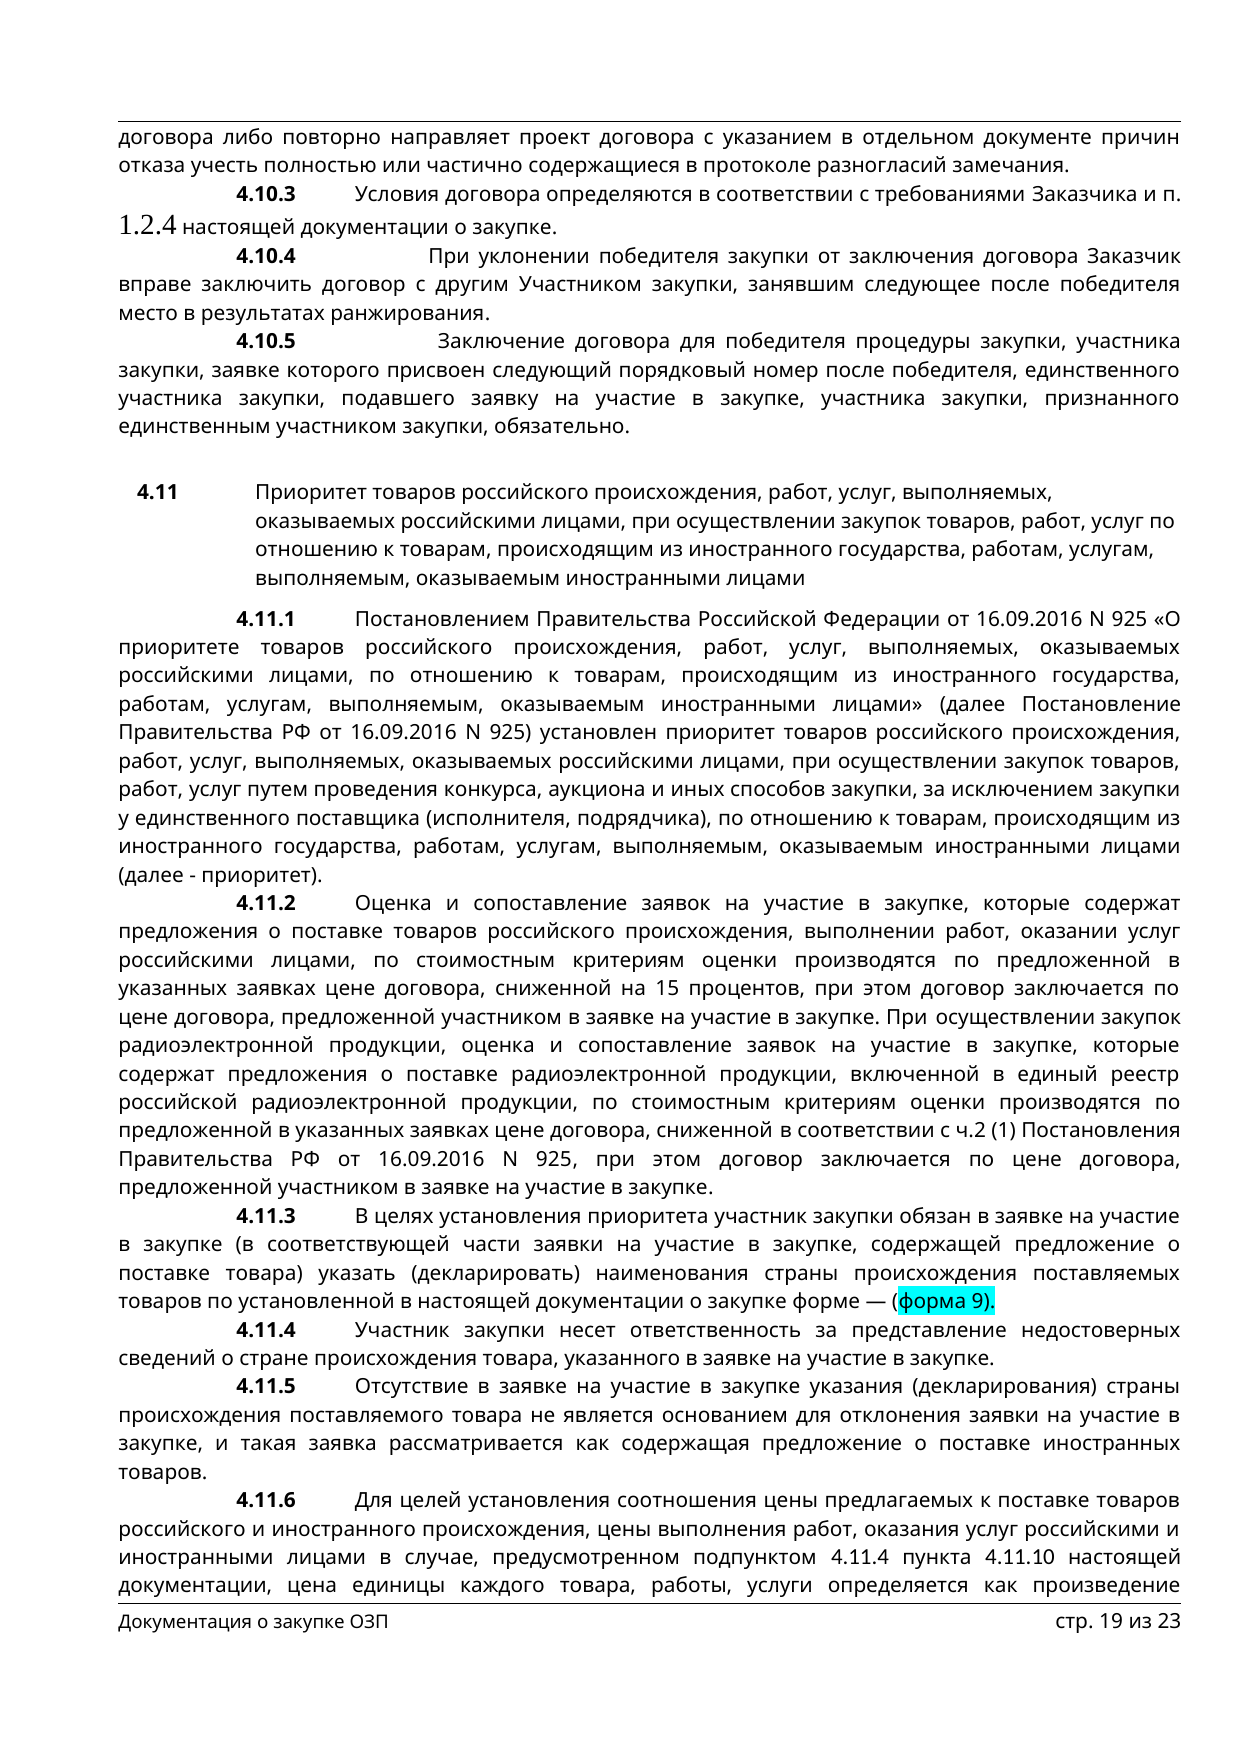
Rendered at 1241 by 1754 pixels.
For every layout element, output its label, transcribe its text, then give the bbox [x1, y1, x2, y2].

list В целях установления приоритета участник закупки обязан в заявке на участие в закупке (в соответствующей части заявки на участие в закупке, содержащей предложение о поставке товара) указать (декларировать) наименования страны происхождения поставляемых товаров по установленной в настоящей документации о закупке форме — (форма 9). [118, 1201, 1181, 1315]
list Отсутствие в заявке на участие в закупке указания (декларирования) страны происхождения поставляемого товара не является основанием для отклонения заявки на участие в закупке, и такая заявка рассматривается как содержащая предложение о поставке иностранных товаров. [118, 1372, 1181, 1485]
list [118, 1485, 1181, 1599]
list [118, 122, 1181, 179]
list Оценка и сопоставление заявок на участие в закупке, которые содержат предложения о поставке товаров российского происхождения, выполнении работ, оказании услуг российскими лицами, по стоимостным критериям оценки производятся по предложенной в указанных заявках цене договора, сниженной на 15 процентов, при этом договор заключается по цене договора, предложенной участником в заявке на участие в закупке. При осуществлении закупок радиоэлектронной продукции, оценка и сопоставление заявок на участие в закупке, которые содержат предложения о поставке радиоэлектронной продукции, включенной в единый реестр российской радиоэлектронной продукции, по стоимостным критериям оценки производятся по предложенной в указанных заявках цене договора, сниженной в соответствии с ч.2 (1) Постановления Правительства РФ от 16.09.2016 N 925, при этом договор заключается по цене договора, предложенной участником в заявке на участие в закупке. [118, 888, 1181, 1201]
list Постановлением Правительства Российской Федерации от 16.09.2016 N 925 «О приоритете товаров российского происхождения, работ, услуг, выполняемых, оказываемых российскими лицами, по отношению к товарам, происходящим из иностранного государства, работам, услугам, выполняемым, оказываемым иностранными лицами» (далее Постановление Правительства РФ от 16.09.2016 N 925) установлен приоритет товаров российского происхождения, работ, услуг, выполняемых, оказываемых российскими лицами, при осуществлении закупок товаров, работ, услуг путем проведения конкурса, аукциона и иных способов закупки, за исключением закупки у единственного поставщика (исполнителя, подрядчика), по отношению к товарам, происходящим из иностранного государства, работам, услугам, выполняемым, оказываемым иностранными лицами (далее - приоритет). [118, 604, 1181, 888]
list Участник закупки несет ответственность за представление недостоверных сведений о стране происхождения товара, указанного в заявке на участие в закупке. [118, 1315, 1181, 1372]
subtitle Приоритет товаров российского происхождения, работ, услуг, выполняемых, оказываемых российскими лицами, при осуществлении закупок товаров, работ, услуг по отношению к товарам, происходящим из иностранного государства, работам, услугам, выполняемым, оказываемым иностранными лицами [137, 477, 1181, 591]
list При уклонении победителя закупки от заключения договора Заказчик вправе заключить договор с другим Участником закупки, занявшим следующее после победителя место в результатах ранжирования. [118, 241, 1181, 326]
list Условия договора определяются в соответствии с требованиями Заказчика и п. 1.2.4 настоящей документации о закупке. [118, 179, 1181, 241]
list Заключение договора для победителя процедуры закупки, участника закупки, заявке которого присвоен следующий порядковый номер после победителя, единственного участника закупки, подавшего заявку на участие в закупке, участника закупки, признанного единственным участником закупки, обязательно. [118, 326, 1181, 440]
